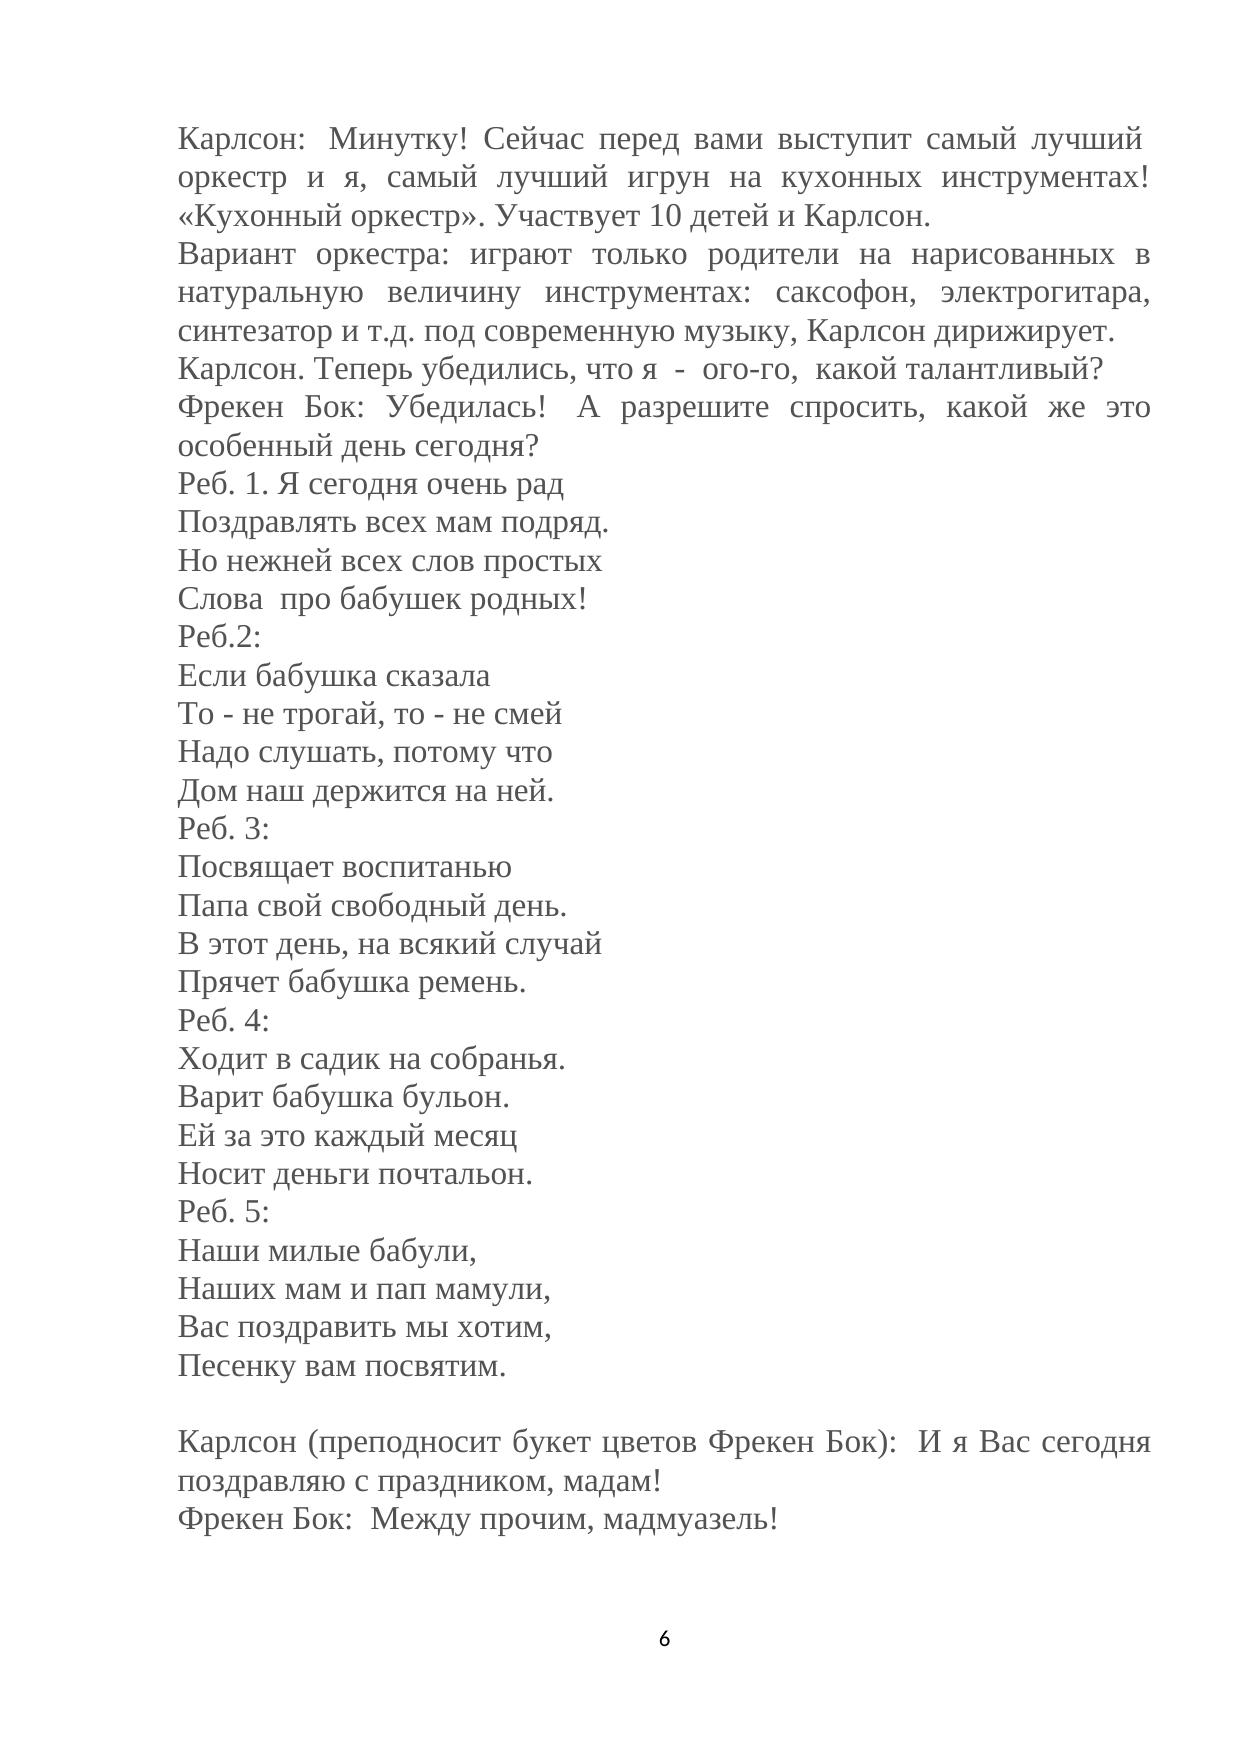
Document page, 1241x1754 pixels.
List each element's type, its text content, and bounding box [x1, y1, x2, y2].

text Реб. 3: [177, 808, 1152, 846]
text То - не трогай, то - не смей [177, 693, 1152, 731]
text Реб. 4: [177, 1000, 1152, 1038]
text Фрекен Бок: Убедилась! А разрешите спросить, какой же это особенный день сегодня? [177, 386, 1152, 463]
text Карлсон (преподносит букет цветов Фрекен Бок): И я Вас сегодня поздравляю с праздником, мадам! [177, 1383, 1152, 1498]
text Карлсон. Теперь убедились, что я - ого-го, какой талантливый? [177, 348, 1152, 386]
text Реб. 1. Я сегодня очень рад [177, 463, 1152, 501]
text Наши милые бабули, [177, 1230, 1152, 1268]
text Посвящает воспитанью [177, 846, 1152, 885]
text Но нежней всех слов простых [177, 540, 1152, 578]
text Песенку вам посвятим. [177, 1345, 1152, 1383]
text Наших мам и пап мамули, [177, 1268, 1152, 1306]
text Вариант оркестра: играют только родители на нарисованных в натуральную величину инструментах: саксофон, электрогитара, синтезатор и т.д. под современную музыку, Карлсон дирижирует. [177, 233, 1152, 348]
text Вас поздравить мы хотим, [177, 1306, 1152, 1345]
text Слова про бабушек родных! [177, 578, 1152, 616]
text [177, 118, 1152, 233]
text В этот день, на всякий случай [177, 923, 1152, 961]
text Реб. 5: [177, 1191, 1152, 1230]
text Папа свой свободный день. [177, 885, 1152, 923]
text Варит бабушка бульон. [177, 1076, 1152, 1115]
text Прячет бабушка ремень. [177, 961, 1152, 1000]
text Реб.2: [177, 616, 1152, 655]
text Фрекен Бок: Между прочим, мадмуазель! [177, 1498, 1152, 1536]
text Ходит в садик на собранья. [177, 1038, 1152, 1076]
text Поздравлять всех мам подряд. [177, 501, 1152, 540]
text Надо слушать, потому что [177, 731, 1152, 770]
text Ей за это каждый месяц [177, 1115, 1152, 1153]
text Дом наш держится на ней. [177, 770, 1152, 808]
text Носит деньги почтальон. [177, 1153, 1152, 1191]
text Если бабушка сказала [177, 655, 1152, 693]
